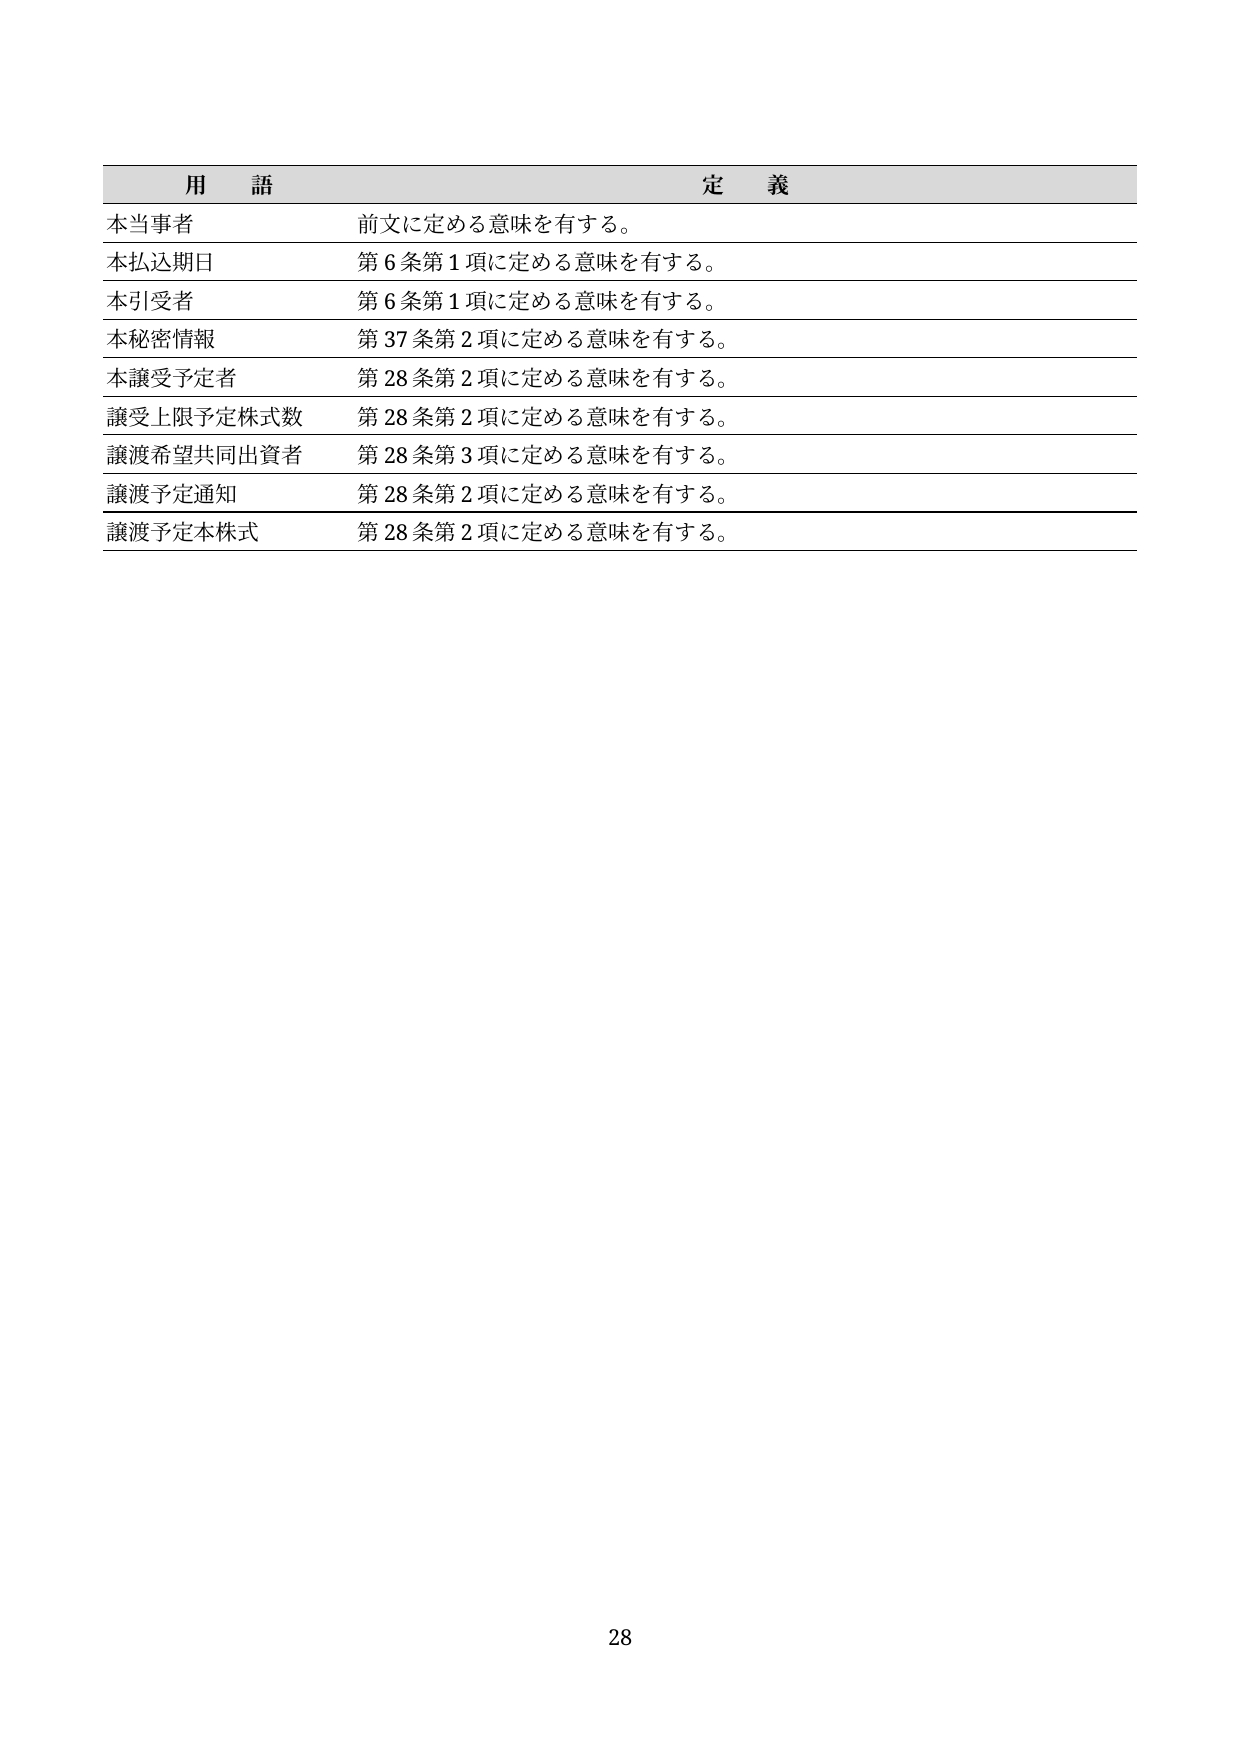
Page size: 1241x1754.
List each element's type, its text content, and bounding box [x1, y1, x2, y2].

table_cell 第6条第1項に定める意味を有する。 [354, 281, 1137, 319]
table_cell 本譲受予定者 [103, 358, 354, 396]
table_cell 第37条第2項に定める意味を有する。 [354, 320, 1137, 357]
table_cell 第28条第2項に定める意味を有する。 [354, 397, 1137, 434]
table_cell 譲受上限予定株式数 [103, 397, 354, 434]
table_cell 本払込期日 [103, 243, 354, 280]
table_cell 譲渡予定本株式 [103, 513, 354, 550]
table_cell 第28条第2項に定める意味を有する。 [354, 358, 1137, 396]
table_cell 譲渡予定通知 [103, 474, 354, 511]
table_cell 第28条第2項に定める意味を有する。 [354, 474, 1137, 511]
table_cell 第28条第3項に定める意味を有する。 [354, 435, 1137, 473]
table_header 用 語 [103, 166, 354, 203]
table_cell 第6条第1項に定める意味を有する。 [354, 243, 1137, 280]
table_cell 本当事者 [103, 204, 354, 242]
table_cell 本引受者 [103, 281, 354, 319]
table_cell 前文に定める意味を有する。 [354, 204, 1137, 242]
table_cell 第28条第2項に定める意味を有する。 [354, 513, 1137, 550]
table_cell 本秘密情報 [103, 320, 354, 357]
table_header 定 義 [354, 166, 1137, 203]
table_cell 譲渡希望共同出資者 [103, 435, 354, 473]
